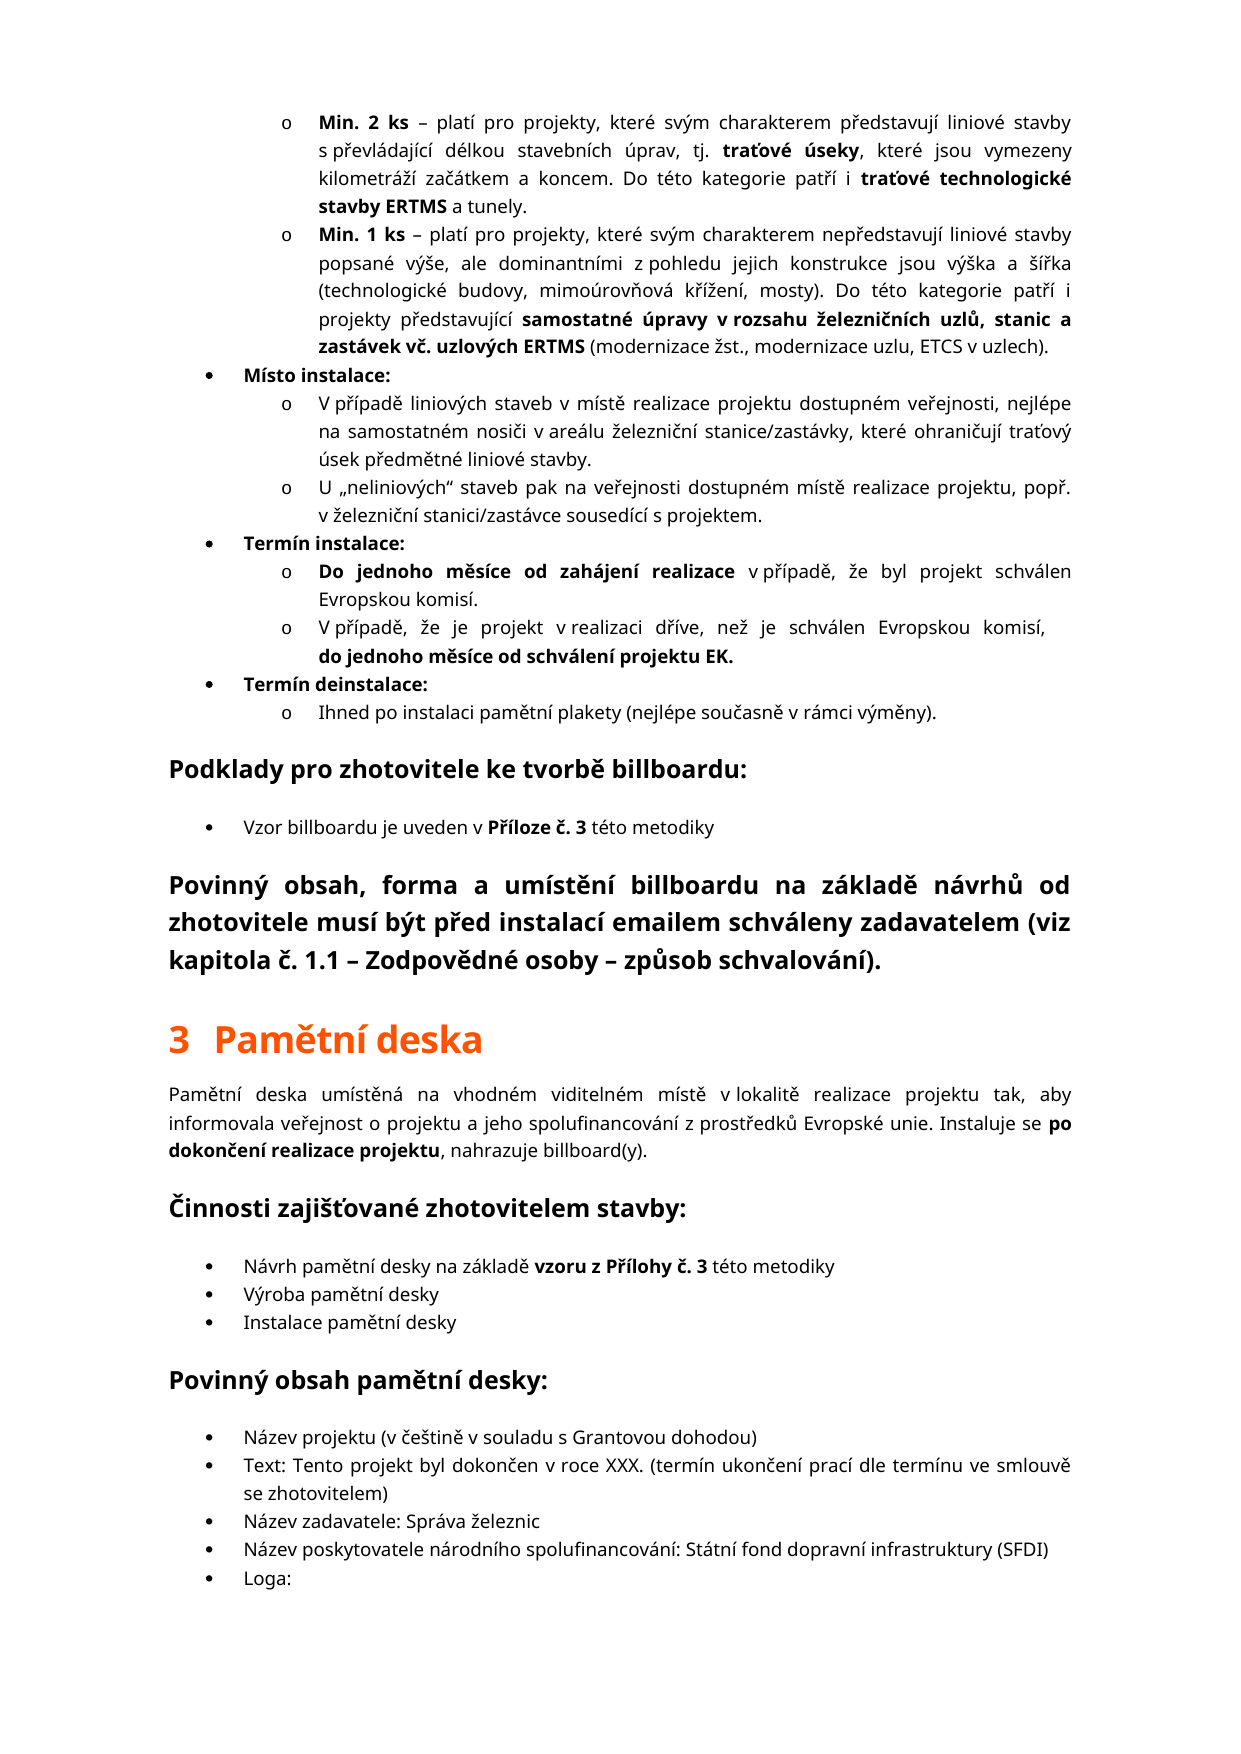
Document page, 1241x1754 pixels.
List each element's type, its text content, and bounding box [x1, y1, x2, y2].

text Podklady pro zhotovitele ke tvorbě billboardu: [168, 752, 1072, 786]
list V případě, že je projekt v realizaci dříve, než je schválen Evropskou komisí, do jednoho měsíce od schválení projektu EK. [281, 615, 1072, 668]
list Výroba pamětní desky [206, 1281, 1072, 1307]
list Instalace pamětní desky [206, 1309, 1072, 1335]
list Vzor billboardu je uveden v Příloze č. 3 této metodiky [206, 814, 1072, 840]
list Název poskytovatele národního spolufinancování: Státní fond dopravní infrastruktury (SFDI) [206, 1537, 1072, 1562]
list Min. 1 ks – platí pro projekty, které svým charakterem nepředstavují liniové stavby popsané výše, ale dominantními z pohledu jejich konstrukce jsou výška a šířka (technologické budovy, mimoúrovňová křížení, mosty). Do této kategorie patří i projekty představující samostatné úpravy v rozsahu železničních uzlů, stanic a zastávek vč. uzlových ERTMS (modernizace žst., modernizace uzlu, ETCS v uzlech). [281, 222, 1072, 359]
list Ihned po instalaci pamětní plakety (nejlépe současně v rámci výměny). [281, 699, 1072, 725]
list Termín instalace: [206, 530, 1072, 556]
subtitle Pamětní deska [168, 1013, 1072, 1064]
list Návrh pamětní desky na základě vzoru z Přílohy č. 3 této metodiky [206, 1253, 1072, 1279]
list Název zadavatele: Správa železnic [206, 1509, 1072, 1534]
list Název projektu (v češtině v souladu s Grantovou dohodou) [206, 1425, 1072, 1450]
list U „neliniových“ staveb pak na veřejnosti dostupném místě realizace projektu, popř. v železniční stanici/zastávce sousedící s projektem. [281, 474, 1072, 528]
list Termín deinstalace: [206, 671, 1072, 696]
text Pamětní deska umístěná na vhodném viditelném místě v lokalitě realizace projektu tak, aby informovala veřejnost o projektu a jeho spolufinancování z prostředků Evropské unie. Instaluje se po dokončení realizace projektu, nahrazuje billboard(y). [168, 1082, 1072, 1163]
list Místo instalace: [206, 362, 1072, 387]
text Povinný obsah, forma a umístění billboardu na základě návrhů od zhotovitele musí být před instalací emailem schváleny zadavatelem (viz kapitola č. 1.1 – Zodpovědné osoby – způsob schvalování). [168, 868, 1072, 976]
list Loga: [206, 1565, 1072, 1590]
text Povinný obsah pamětní desky: [168, 1362, 1072, 1396]
list V případě liniových staveb v místě realizace projektu dostupném veřejnosti, nejlépe na samostatném nosiči v areálu železniční stanice/zastávky, které ohraničují traťový úsek předmětné liniové stavby. [281, 390, 1072, 472]
list Min. 2 ks – platí pro projekty, které svým charakterem představují liniové stavby s převládající délkou stavebních úprav, tj. traťové úseky, které jsou vymezeny kilometráží začátkem a koncem. Do této kategorie patří i traťové technologické stavby ERTMS a tunely. [281, 109, 1072, 219]
list Do jednoho měsíce od zahájení realizace v případě, že byl projekt schválen Evropskou komisí. [281, 558, 1072, 612]
list Text: Tento projekt byl dokončen v roce XXX. (termín ukončení prací dle termínu ve smlouvě se zhotovitelem) [206, 1453, 1072, 1506]
text Činnosti zajišťované zhotovitelem stavby: [168, 1191, 1072, 1225]
